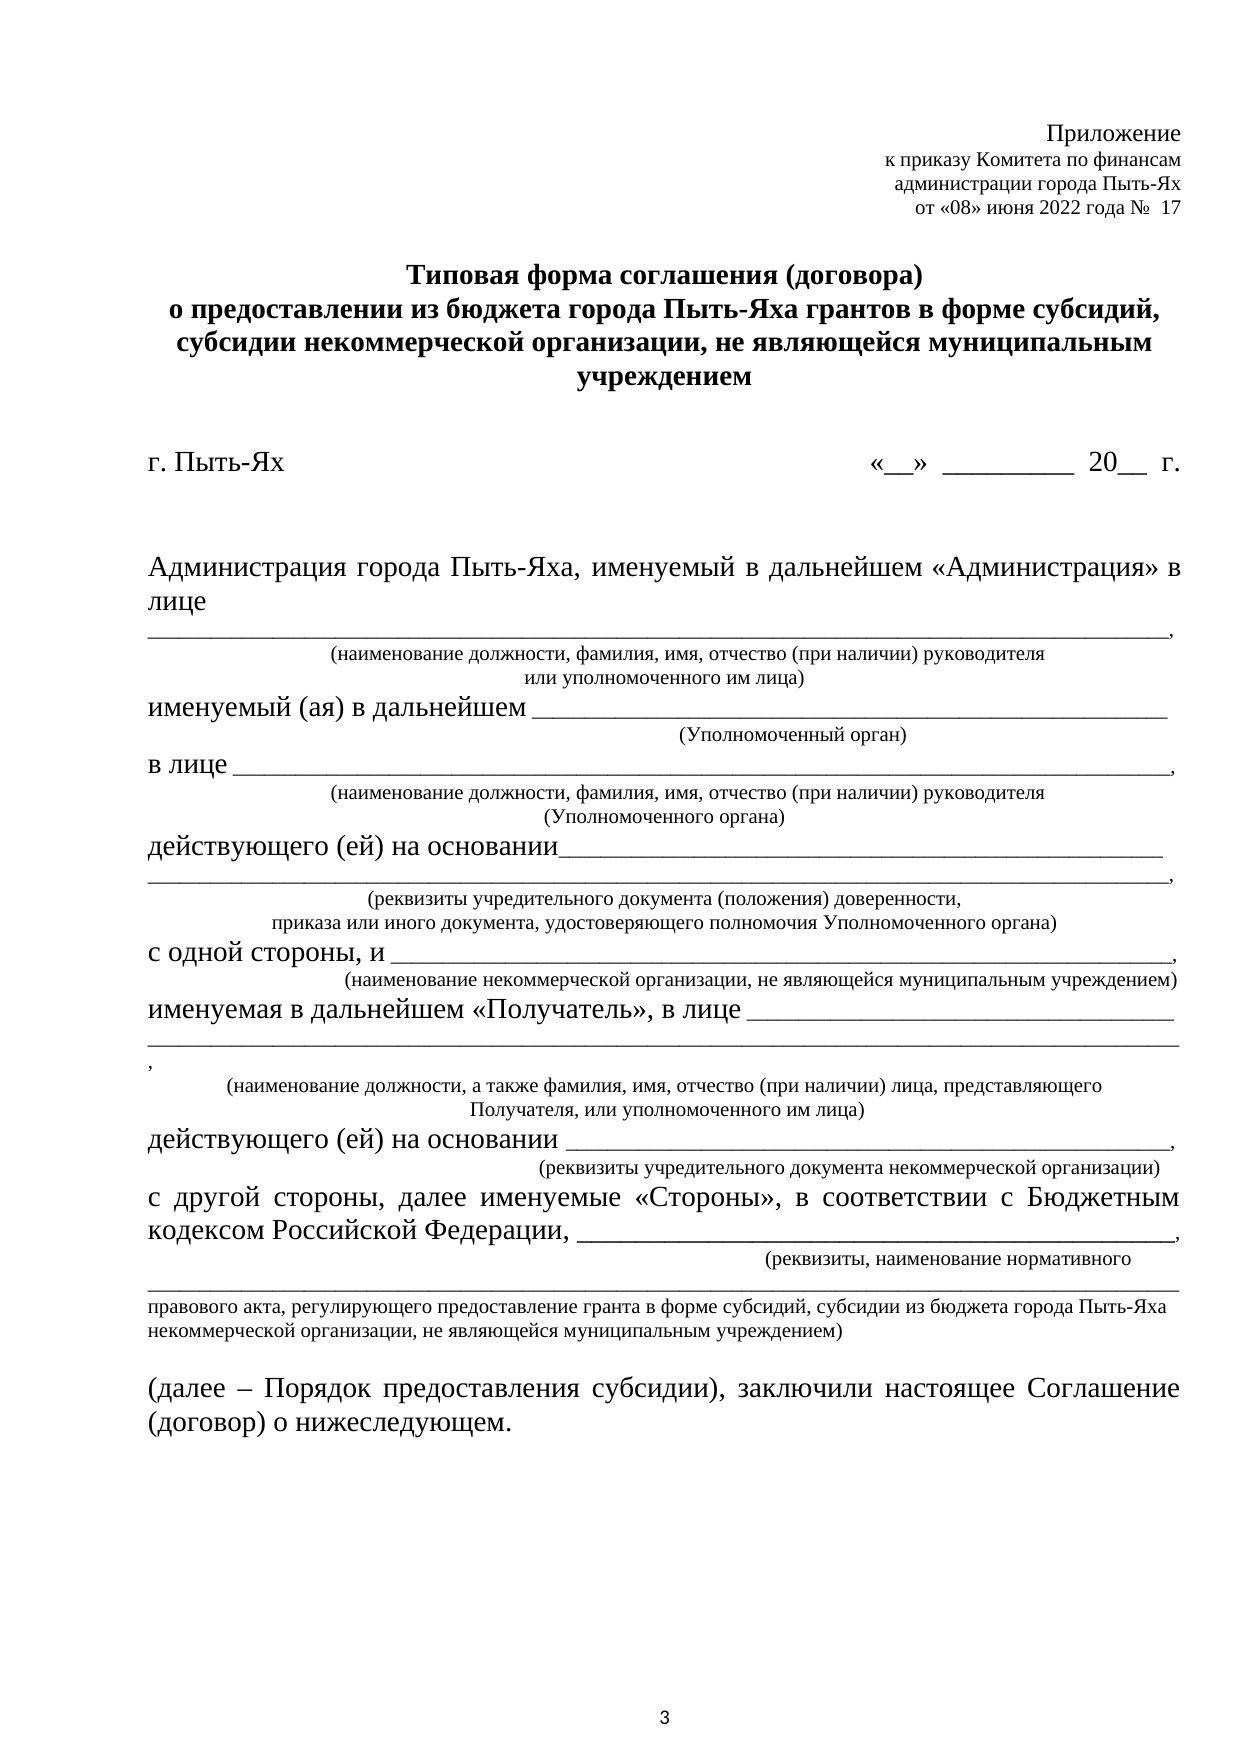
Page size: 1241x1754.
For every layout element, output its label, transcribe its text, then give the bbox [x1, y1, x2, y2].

text ___________________________________________________________________________________________________ [148, 1270, 1181, 1294]
text или уполномоченного им лица) [148, 665, 1181, 689]
text (Уполномоченный орган) [148, 722, 1181, 746]
text (далее – Порядок предоставления субсидии), заключили настоящее Соглашение (договор) о нижеследующем. [148, 1370, 1181, 1437]
text Получателя, или уполномоченного им лица) [148, 1097, 1181, 1121]
text (реквизиты учредительного документа некоммерческой организации) [516, 1155, 1181, 1179]
text Администрация города Пыть-Яха, именуемый в дальнейшем «Администрация» в лице [148, 549, 1181, 617]
title от «08» июня 2022 года № 17 [148, 195, 1181, 219]
text (наименование должности, фамилия, имя, отчество (при наличии) руководителя [148, 641, 1181, 665]
text г. Пыть-Ях «__» _________ 20__ г. [148, 444, 1181, 501]
text именуемый (ая) в дальнейшем _____________________________________________________________ [148, 689, 1181, 722]
text __________________________________________________________________________________________________, [148, 617, 1181, 641]
text именуемая в дальнейшем «Получатель», в лице _________________________________________ [148, 991, 1181, 1025]
text приказа или иного документа, удостоверяющего полномочия Уполномоченного органа) [148, 910, 1181, 934]
text действующего (ей) на основании__________________________________________________________ [148, 828, 1181, 862]
title Приложение [148, 118, 1181, 147]
text (реквизиты, наименование нормативного [148, 1246, 1181, 1270]
title администрации города Пыть-Ях [148, 171, 1181, 195]
text правового акта, регулирующего предоставление гранта в форме субсидий, субсидии из бюджета города Пыть-Яха некоммерческой организации, не являющейся муниципальным учреждением) [148, 1294, 1181, 1342]
text в лице __________________________________________________________________________________________, [148, 746, 1181, 780]
title к приказу Комитета по финансам [148, 147, 1181, 171]
title Типовая форма соглашения (договора) [148, 257, 1181, 291]
text с другой стороны, далее именуемые «Стороны», в соответствии с Бюджетным кодексом Российской Федерации, _________________________________________, [148, 1179, 1181, 1246]
text (наименование некоммерческой организации, не являющейся муниципальным учреждением) [148, 967, 1181, 991]
text (реквизиты учредительного документа (положения) доверенности, [148, 886, 1181, 910]
text действующего (ей) на основании __________________________________________________________, [148, 1121, 1181, 1155]
text (наименование должности, фамилия, имя, отчество (при наличии) руководителя [148, 780, 1181, 804]
text ___________________________________________________________________________________________________, [148, 1025, 1181, 1073]
text (Уполномоченного органа) [148, 804, 1181, 828]
text с одной стороны, и ___________________________________________________________________________, [148, 934, 1181, 967]
title о предоставлении из бюджета города Пыть-Яха грантов в форме субсидий, субсидии некоммерческой организации, не являющейся муниципальным учреждением [148, 291, 1181, 392]
text __________________________________________________________________________________________________, [148, 862, 1181, 886]
text (наименование должности, а также фамилия, имя, отчество (при наличии) лица, представляющего [148, 1073, 1181, 1097]
